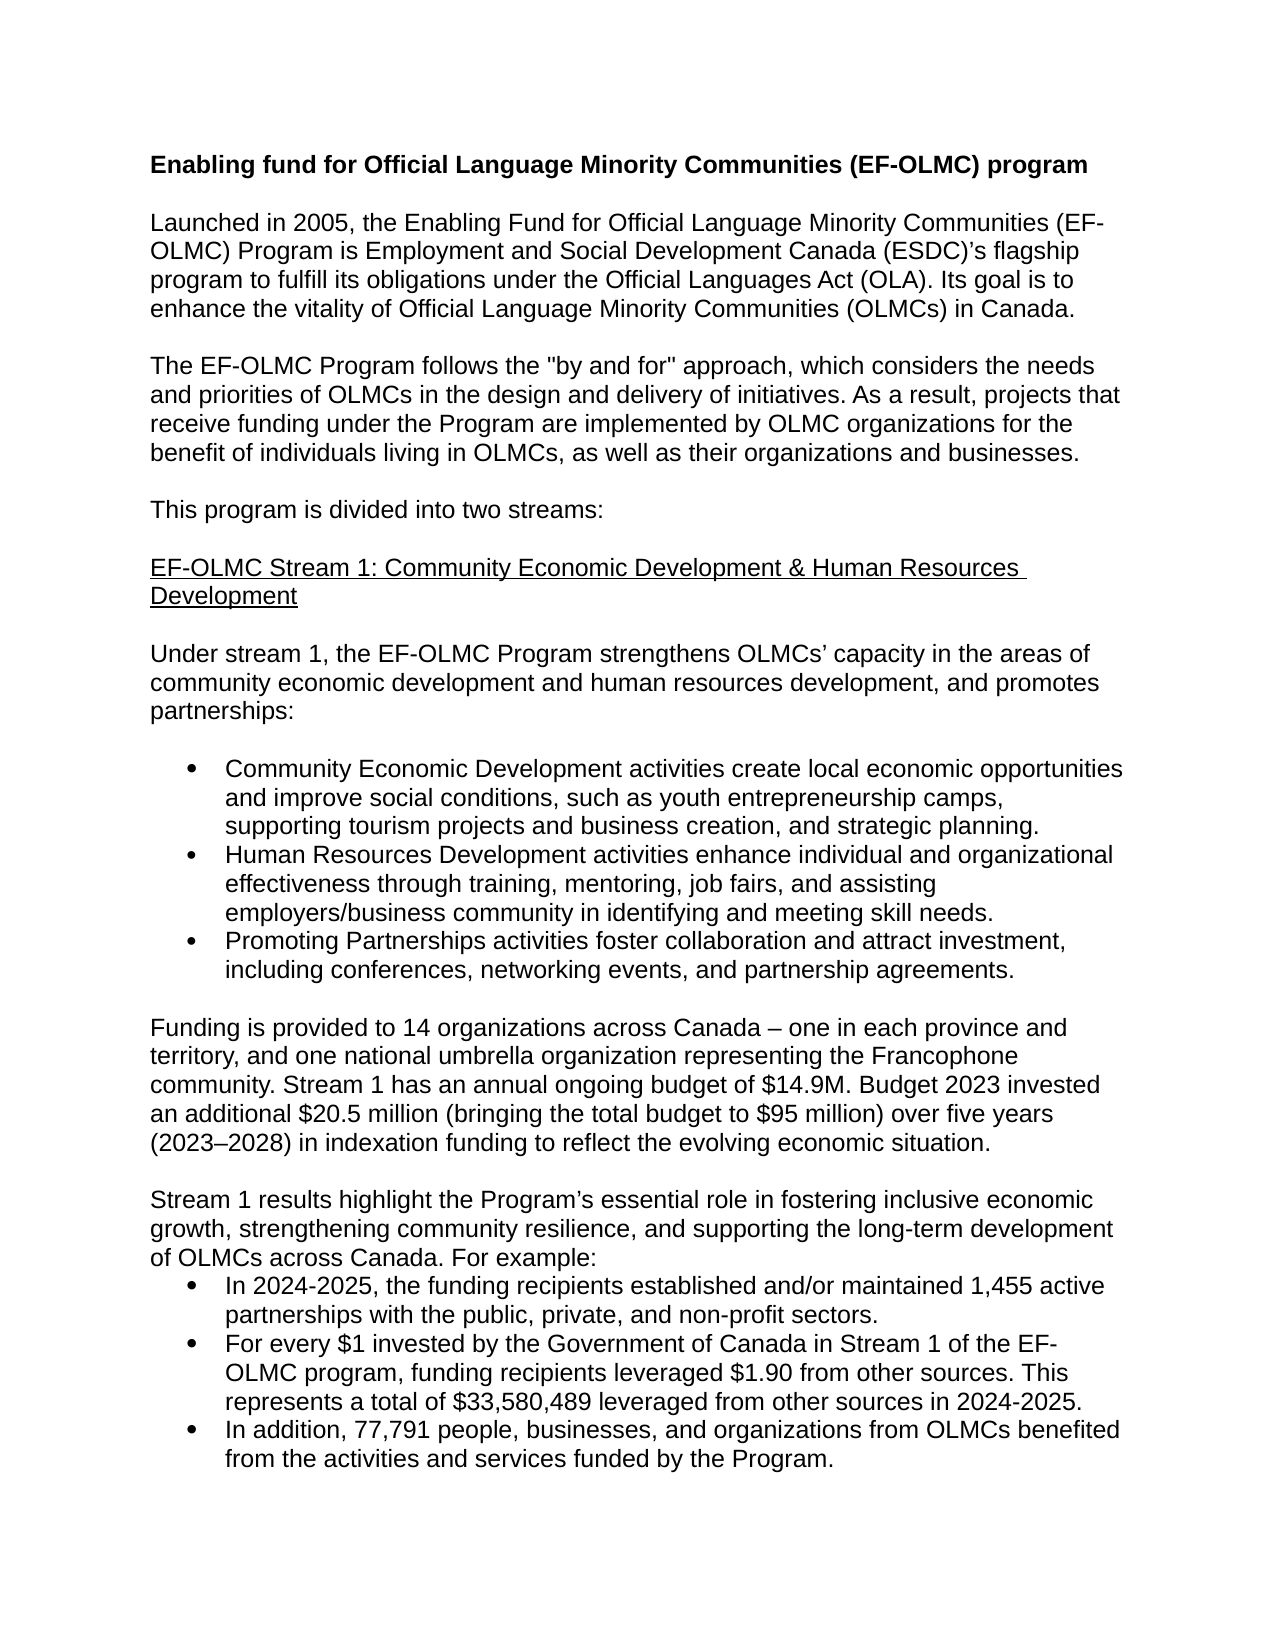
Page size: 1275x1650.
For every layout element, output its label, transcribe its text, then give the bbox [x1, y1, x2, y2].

text Funding is provided to 14 organizations across Canada – one in each province and territory, and one national umbrella organization representing the Francophone community. Stream 1 has an annual ongoing budget of $14.9M. Budget 2023 invested an additional $20.5 million (bringing the total budget to $95 million) over five years (2023–2028) in indexation funding to reflect the evolving economic situation. [150, 1013, 1125, 1156]
text This program is divided into two streams: [150, 495, 1125, 524]
list For every $1 invested by the Government of Canada in Stream 1 of the EF-OLMC program, funding recipients leveraged $1.90 from other sources. This represents a total of $33,580,489 leveraged from other sources in 2024-2025. [187, 1329, 1125, 1415]
list Community Economic Development activities create local economic opportunities and improve social conditions, such as youth entrepreneurship camps, supporting tourism projects and business creation, and strategic planning. [187, 754, 1125, 840]
list In addition, 77,791 people, businesses, and organizations from OLMCs benefited from the activities and services funded by the Program. [187, 1415, 1125, 1473]
text Under stream 1, the EF-OLMC Program strengthens OLMCs’ capacity in the areas of community economic development and human resources development, and promotes partnerships: [150, 639, 1125, 725]
text Enabling fund for Official Language Minority Communities (EF-OLMC) program [150, 150, 1125, 179]
text Stream 1 results highlight the Program’s essential role in fostering inclusive economic growth, strengthening community resilience, and supporting the long-term development of OLMCs across Canada. For example: [150, 1185, 1125, 1271]
text The EF-OLMC Program follows the "by and for" approach, which considers the needs and priorities of OLMCs in the design and delivery of initiatives. As a result, projects that receive funding under the Program are implemented by OLMC organizations for the benefit of individuals living in OLMCs, as well as their organizations and businesses. [150, 351, 1125, 466]
text Launched in 2005, the Enabling Fund for Official Language Minority Communities (EF-OLMC) Program is Employment and Social Development Canada (ESDC)’s flagship program to fulfill its obligations under the Official Languages Act (OLA). Its goal is to enhance the vitality of Official Language Minority Communities (OLMCs) in Canada. [150, 207, 1125, 322]
list Human Resources Development activities enhance individual and organizational effectiveness through training, mentoring, job fairs, and assisting employers/business community in identifying and meeting skill needs. [187, 840, 1125, 926]
text EF-OLMC Stream 1: Community Economic Development & Human Resources Development [150, 552, 1125, 610]
list Promoting Partnerships activities foster collaboration and attract investment, including conferences, networking events, and partnership agreements. [187, 926, 1125, 984]
list In 2024-2025, the funding recipients established and/or maintained 1,455 active partnerships with the public, private, and non-profit sectors. [187, 1271, 1125, 1329]
